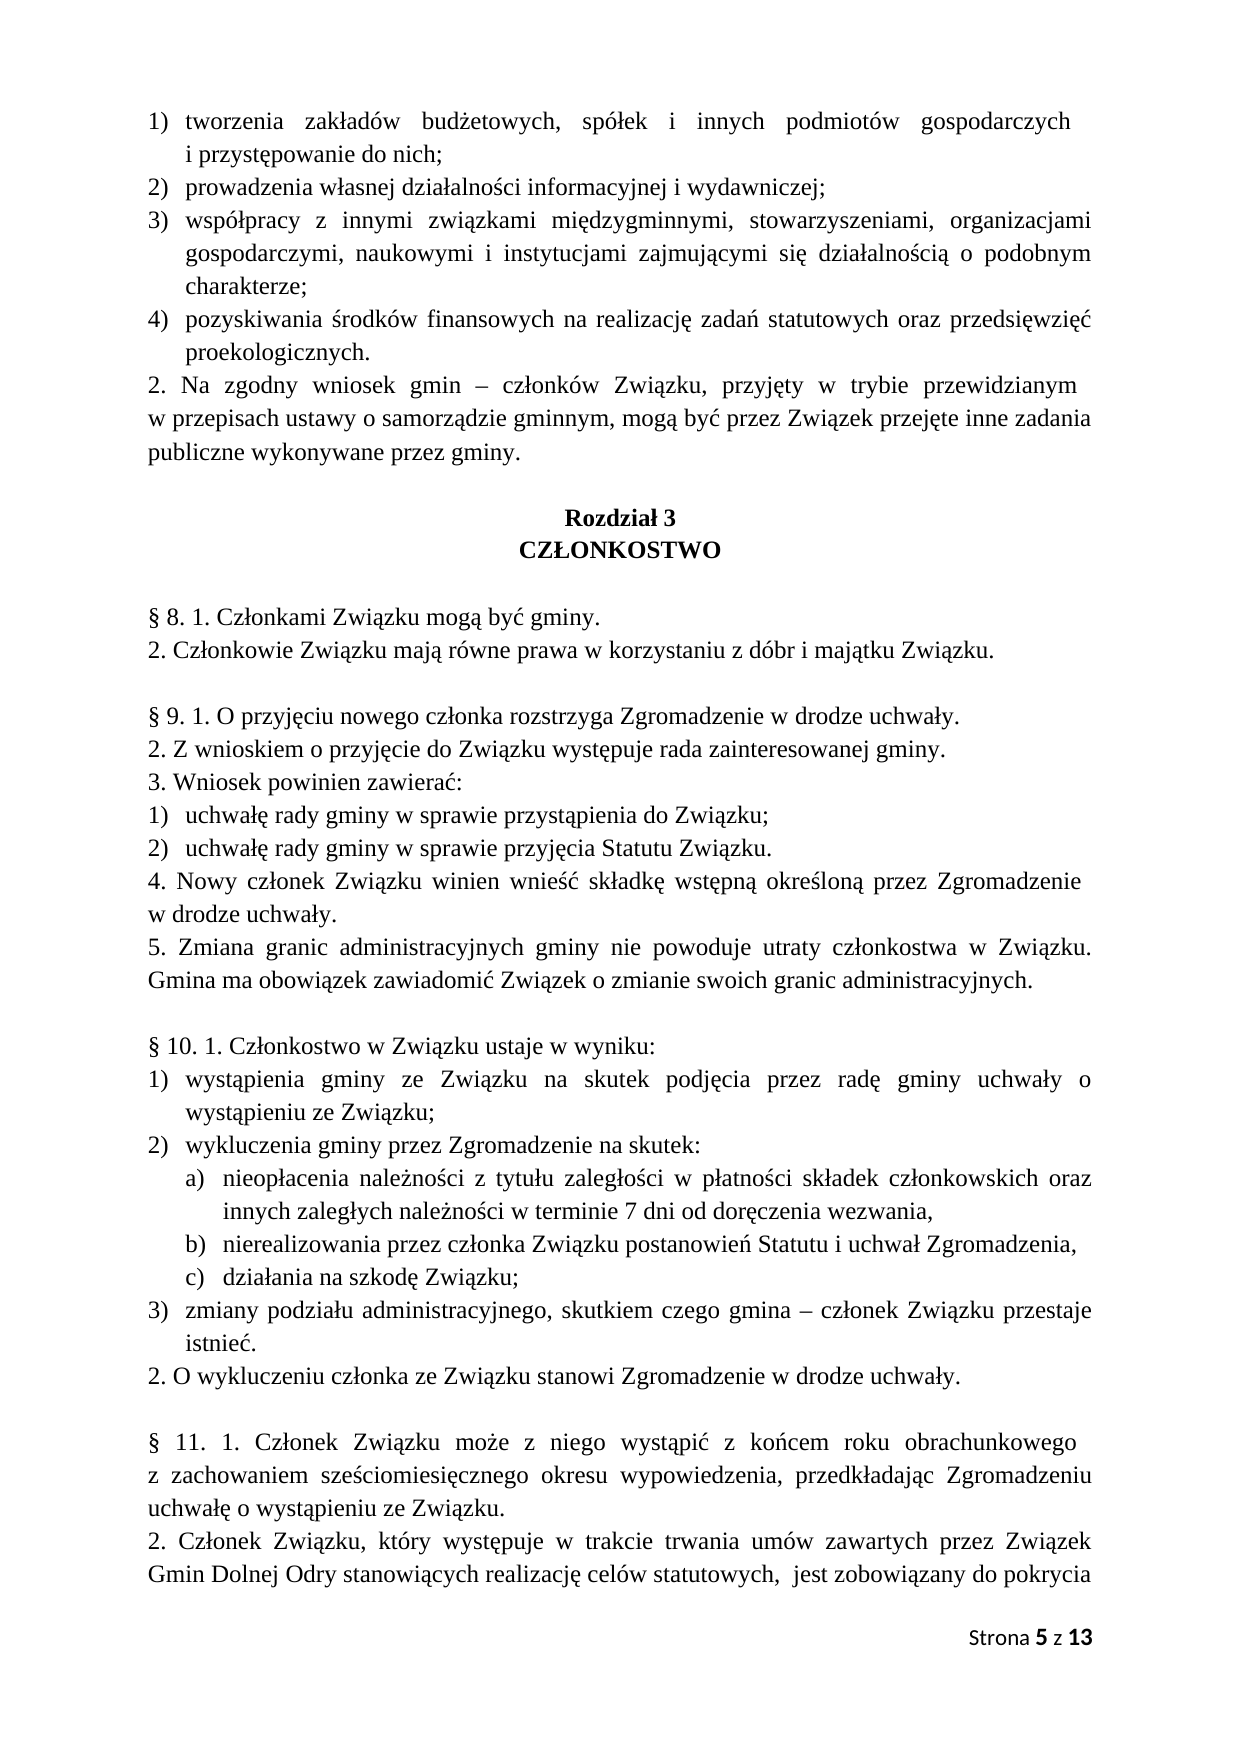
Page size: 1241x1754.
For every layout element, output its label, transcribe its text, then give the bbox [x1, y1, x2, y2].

list współpracy z innymi związkami międzygminnymi, stowarzyszeniami, organizacjami gospodarczymi, naukowymi i instytucjami zajmującymi się działalnością o podobnym charakterze; [148, 205, 1092, 300]
text CZŁONKOSTWO [148, 536, 1092, 564]
list uchwałę rady gminy w sprawie przystąpienia do Związku; [148, 800, 1092, 828]
list nieopłacenia należności z tytułu zaległości w płatności składek członkowskich oraz innych zaległych należności w terminie 7 dni od doręczenia wezwania, [185, 1163, 1092, 1225]
text 2. O wykluczeniu członka ze Związku stanowi Zgromadzenie w drodze uchwały. [148, 1361, 1092, 1390]
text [148, 1526, 1092, 1588]
list uchwałę rady gminy w sprawie przyjęcia Statutu Związku. [148, 833, 1092, 862]
text Rozdział 3 [148, 503, 1092, 531]
list nierealizowania przez członka Związku postanowień Statutu i uchwał Zgromadzenia, [185, 1229, 1092, 1258]
text § 9. 1. O przyjęciu nowego członka rozstrzyga Zgromadzenie w drodze uchwały. [148, 701, 1092, 729]
text § 11. 1. Członek Związku może z niego wystąpić z końcem roku obrachunkowego z zachowaniem sześciomiesięcznego okresu wypowiedzenia, przedkładając Zgromadzeniu uchwałę o wystąpieniu ze Związku. [148, 1427, 1092, 1522]
list pozyskiwania środków finansowych na realizację zadań statutowych oraz przedsięwzięć proekologicznych. [148, 304, 1092, 366]
list prowadzenia własnej działalności informacyjnej i wydawniczej; [148, 172, 1092, 201]
list zmiany podziału administracyjnego, skutkiem czego gmina – członek Związku przestaje istnieć. [148, 1295, 1092, 1357]
text 3. Wniosek powinien zawierać: [148, 767, 1092, 796]
text 4. Nowy członek Związku winien wnieść składkę wstępną określoną przez Zgromadzenie w drodze uchwały. [148, 866, 1092, 928]
list wystąpienia gminy ze Związku na skutek podjęcia przez radę gminy uchwały o wystąpieniu ze Związku; [148, 1064, 1092, 1126]
text 2. Z wnioskiem o przyjęcie do Związku występuje rada zainteresowanej gminy. [148, 734, 1092, 762]
text 2. Na zgodny wniosek gmin – członków Związku, przyjęty w trybie przewidzianym w przepisach ustawy o samorządzie gminnym, mogą być przez Związek przejęte inne zadania publiczne wykonywane przez gminy. [148, 371, 1092, 465]
text 5. Zmiana granic administracyjnych gminy nie powoduje utraty członkostwa w Związku. Gmina ma obowiązek zawiadomić Związek o zmianie swoich granic administracyjnych. [148, 932, 1092, 994]
text § 10. 1. Członkostwo w Związku ustaje w wyniku: [148, 1031, 1092, 1060]
list tworzenia zakładów budżetowych, spółek i innych podmiotów gospodarczych i przystępowanie do nich; [148, 106, 1092, 168]
list działania na szkodę Związku; [185, 1262, 1092, 1291]
text 2. Członkowie Związku mają równe prawa w korzystaniu z dóbr i majątku Związku. [148, 635, 1092, 663]
list wykluczenia gminy przez Zgromadzenie na skutek: [148, 1130, 1092, 1159]
text § 8. 1. Członkami Związku mogą być gminy. [148, 602, 1092, 630]
